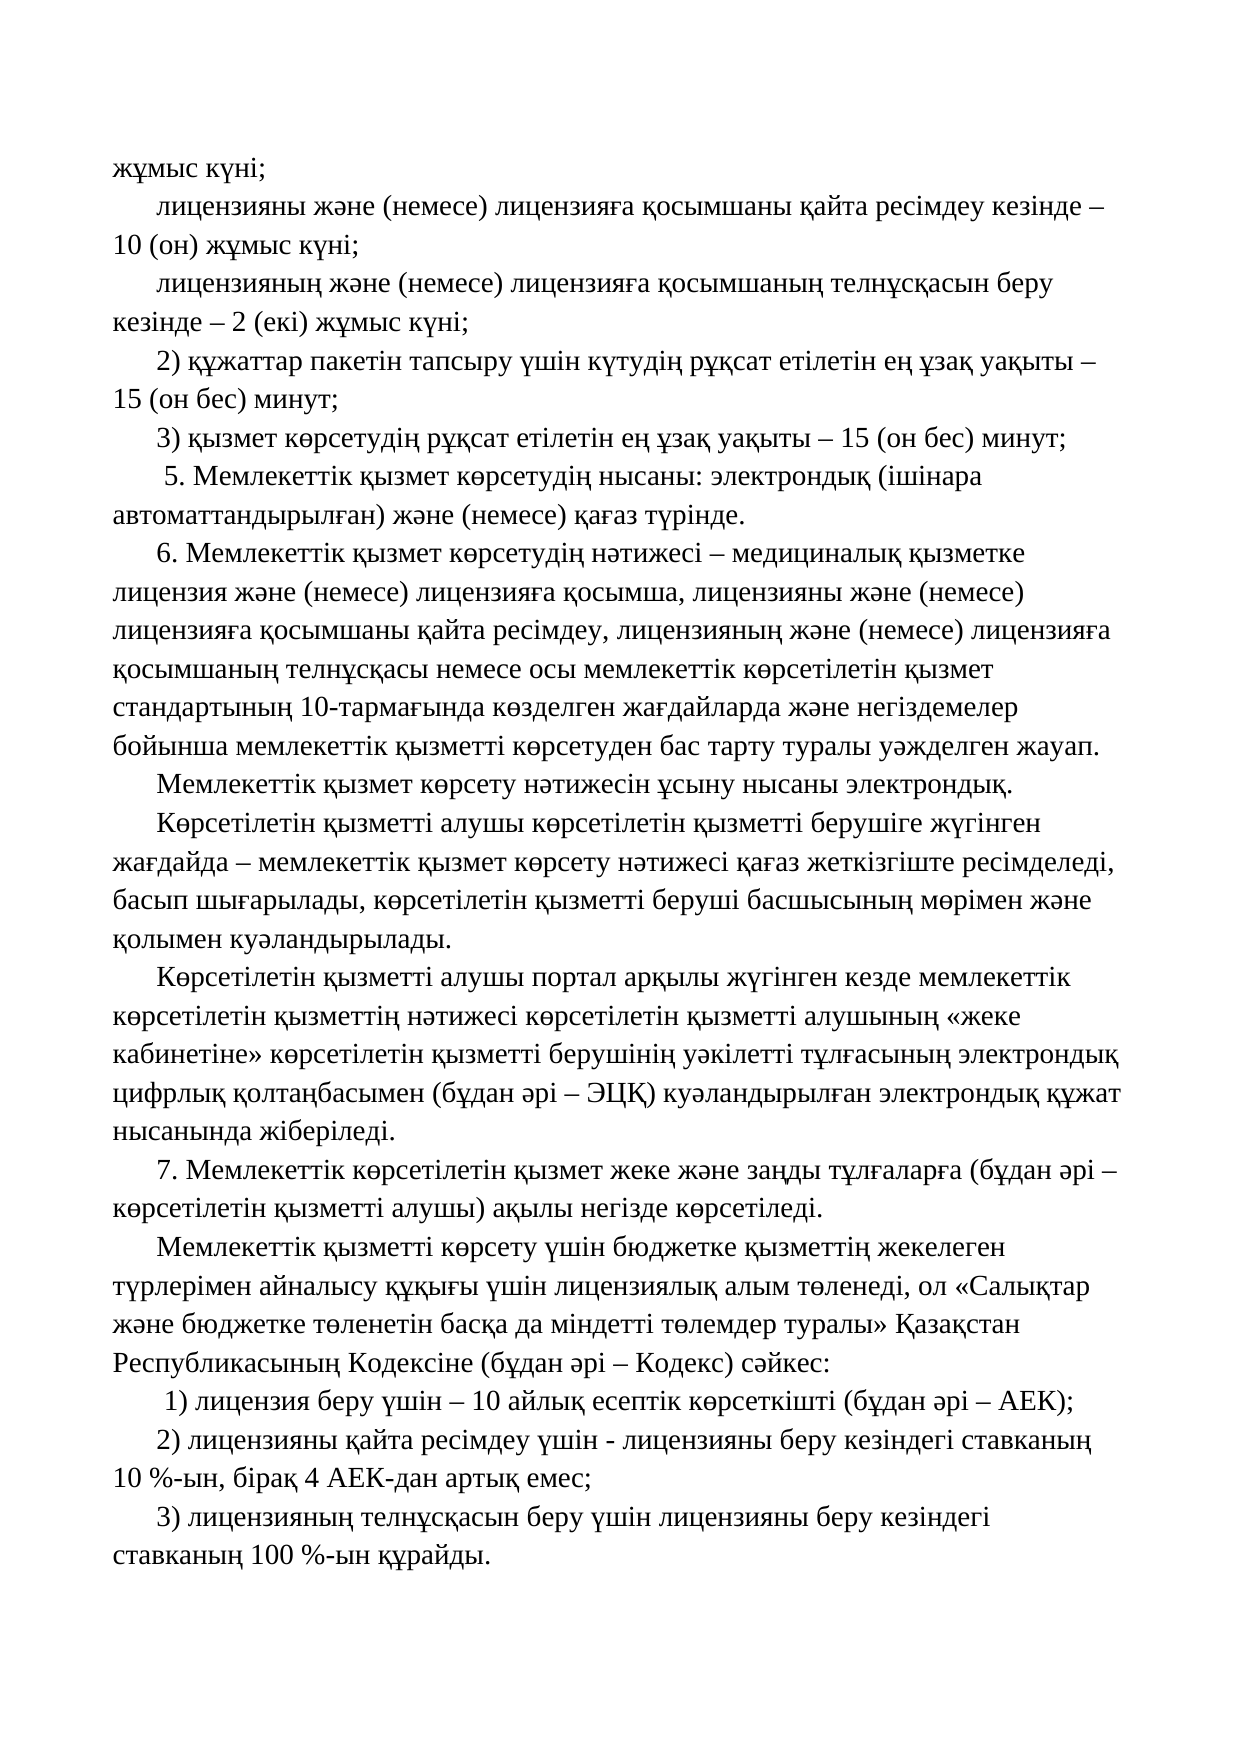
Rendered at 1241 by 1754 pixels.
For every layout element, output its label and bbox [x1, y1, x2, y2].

text [112, 150, 1128, 1571]
